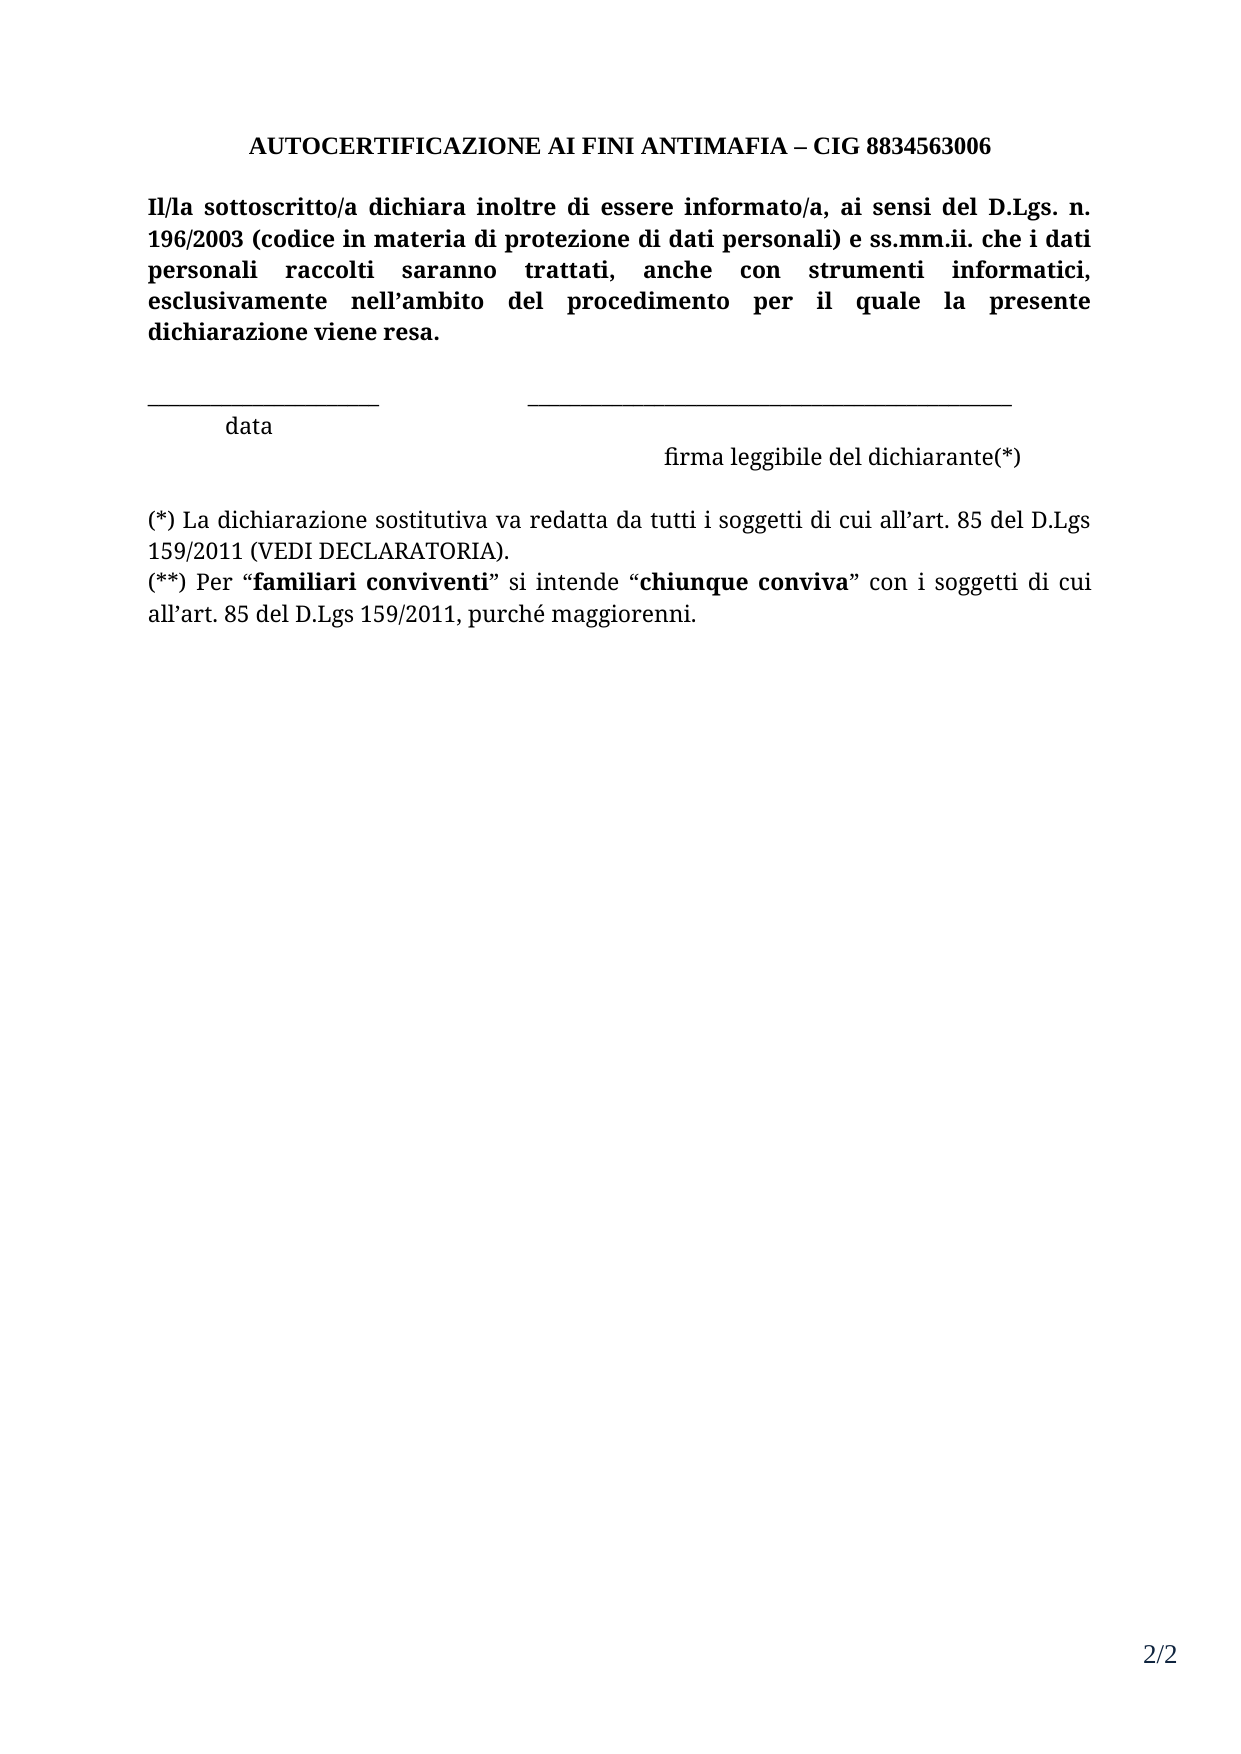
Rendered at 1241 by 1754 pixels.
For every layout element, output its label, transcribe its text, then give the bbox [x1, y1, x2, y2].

text Il/la sottoscritto/a dichiara inoltre di essere informato/a, ai sensi del D.Lgs. n. 196/2003 (codice in materia di protezione di dati personali) e ss.mm.ii. che i dati personali raccolti saranno trattati, anche con strumenti informatici, esclusivamente nell’ambito del procedimento per il quale la presente dichiarazione viene resa. [148, 191, 1092, 348]
text data [148, 410, 1092, 441]
text (*) La dichiarazione sostitutiva va redatta da tutti i soggetti di cui all’art. 85 del D.Lgs 159/2011 (VEDI DECLARATORIA). [148, 504, 1092, 566]
text firma leggibile del dichiarante(*) [148, 441, 1092, 473]
text (**) Per “familiari conviventi” si intende “chiunque conviva” con i soggetti di cui all’art. 85 del D.Lgs 159/2011, purché maggiorenni. [148, 566, 1092, 629]
text ______________________ ______________________________________________ [148, 379, 1092, 410]
